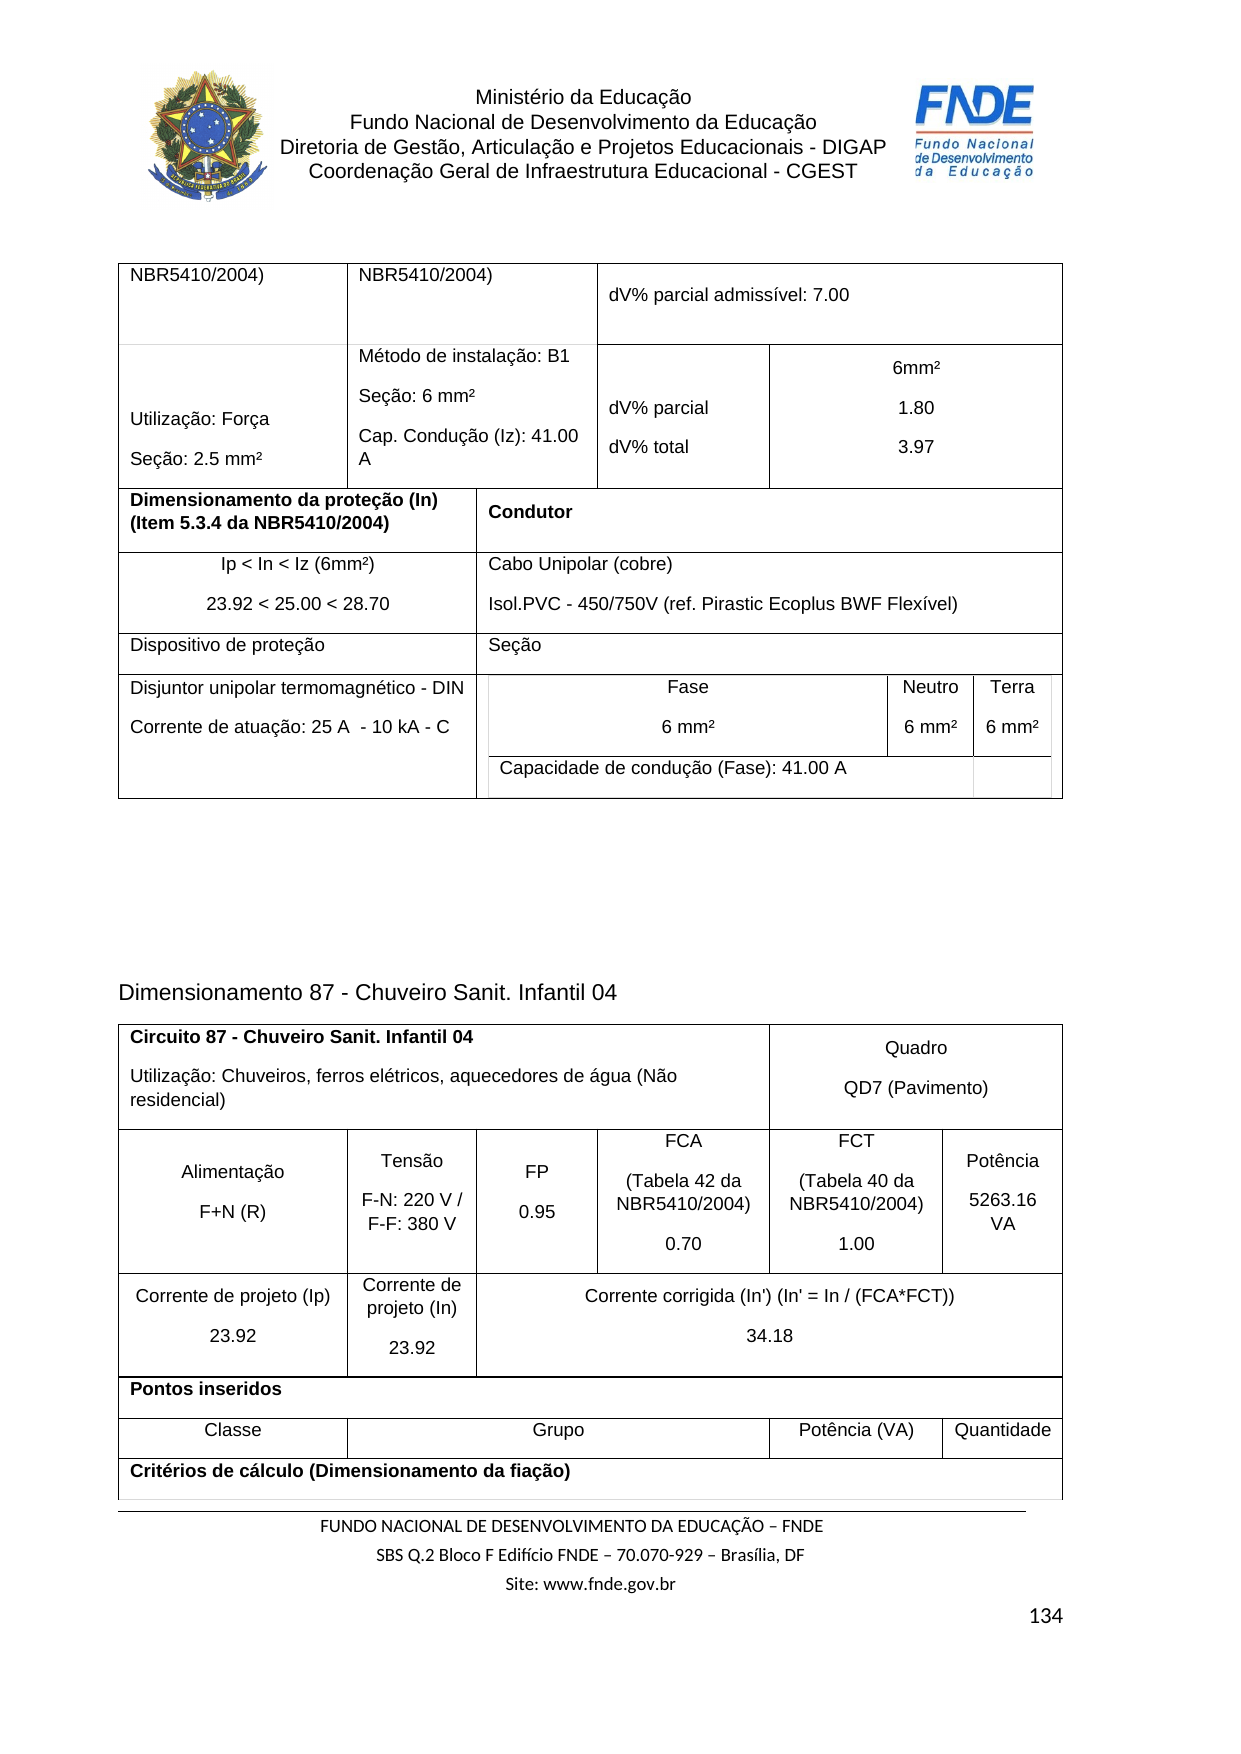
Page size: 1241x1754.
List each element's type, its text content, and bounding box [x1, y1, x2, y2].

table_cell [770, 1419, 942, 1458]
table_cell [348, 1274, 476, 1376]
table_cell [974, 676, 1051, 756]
picture [915, 78, 1034, 183]
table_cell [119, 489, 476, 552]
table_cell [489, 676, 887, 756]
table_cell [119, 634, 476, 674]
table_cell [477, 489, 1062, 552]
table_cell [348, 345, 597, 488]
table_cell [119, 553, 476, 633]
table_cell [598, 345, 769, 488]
picture [139, 63, 274, 210]
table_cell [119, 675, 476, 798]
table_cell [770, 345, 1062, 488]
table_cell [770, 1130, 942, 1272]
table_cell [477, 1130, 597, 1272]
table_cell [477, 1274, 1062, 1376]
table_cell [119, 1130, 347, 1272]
text Dimensionamento 87 - Chuveiro Sanit. Infantil 04 [118, 979, 1063, 1006]
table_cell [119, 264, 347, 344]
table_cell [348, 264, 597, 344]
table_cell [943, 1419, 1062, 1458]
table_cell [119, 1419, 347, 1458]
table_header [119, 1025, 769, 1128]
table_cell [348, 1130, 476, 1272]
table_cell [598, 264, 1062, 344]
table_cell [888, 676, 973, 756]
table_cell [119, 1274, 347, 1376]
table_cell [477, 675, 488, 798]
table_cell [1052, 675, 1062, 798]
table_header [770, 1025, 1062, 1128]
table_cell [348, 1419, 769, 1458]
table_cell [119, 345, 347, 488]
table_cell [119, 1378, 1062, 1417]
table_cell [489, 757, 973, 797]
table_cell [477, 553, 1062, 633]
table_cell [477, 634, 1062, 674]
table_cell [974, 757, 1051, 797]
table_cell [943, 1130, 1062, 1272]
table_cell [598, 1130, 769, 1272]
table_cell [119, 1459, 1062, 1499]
